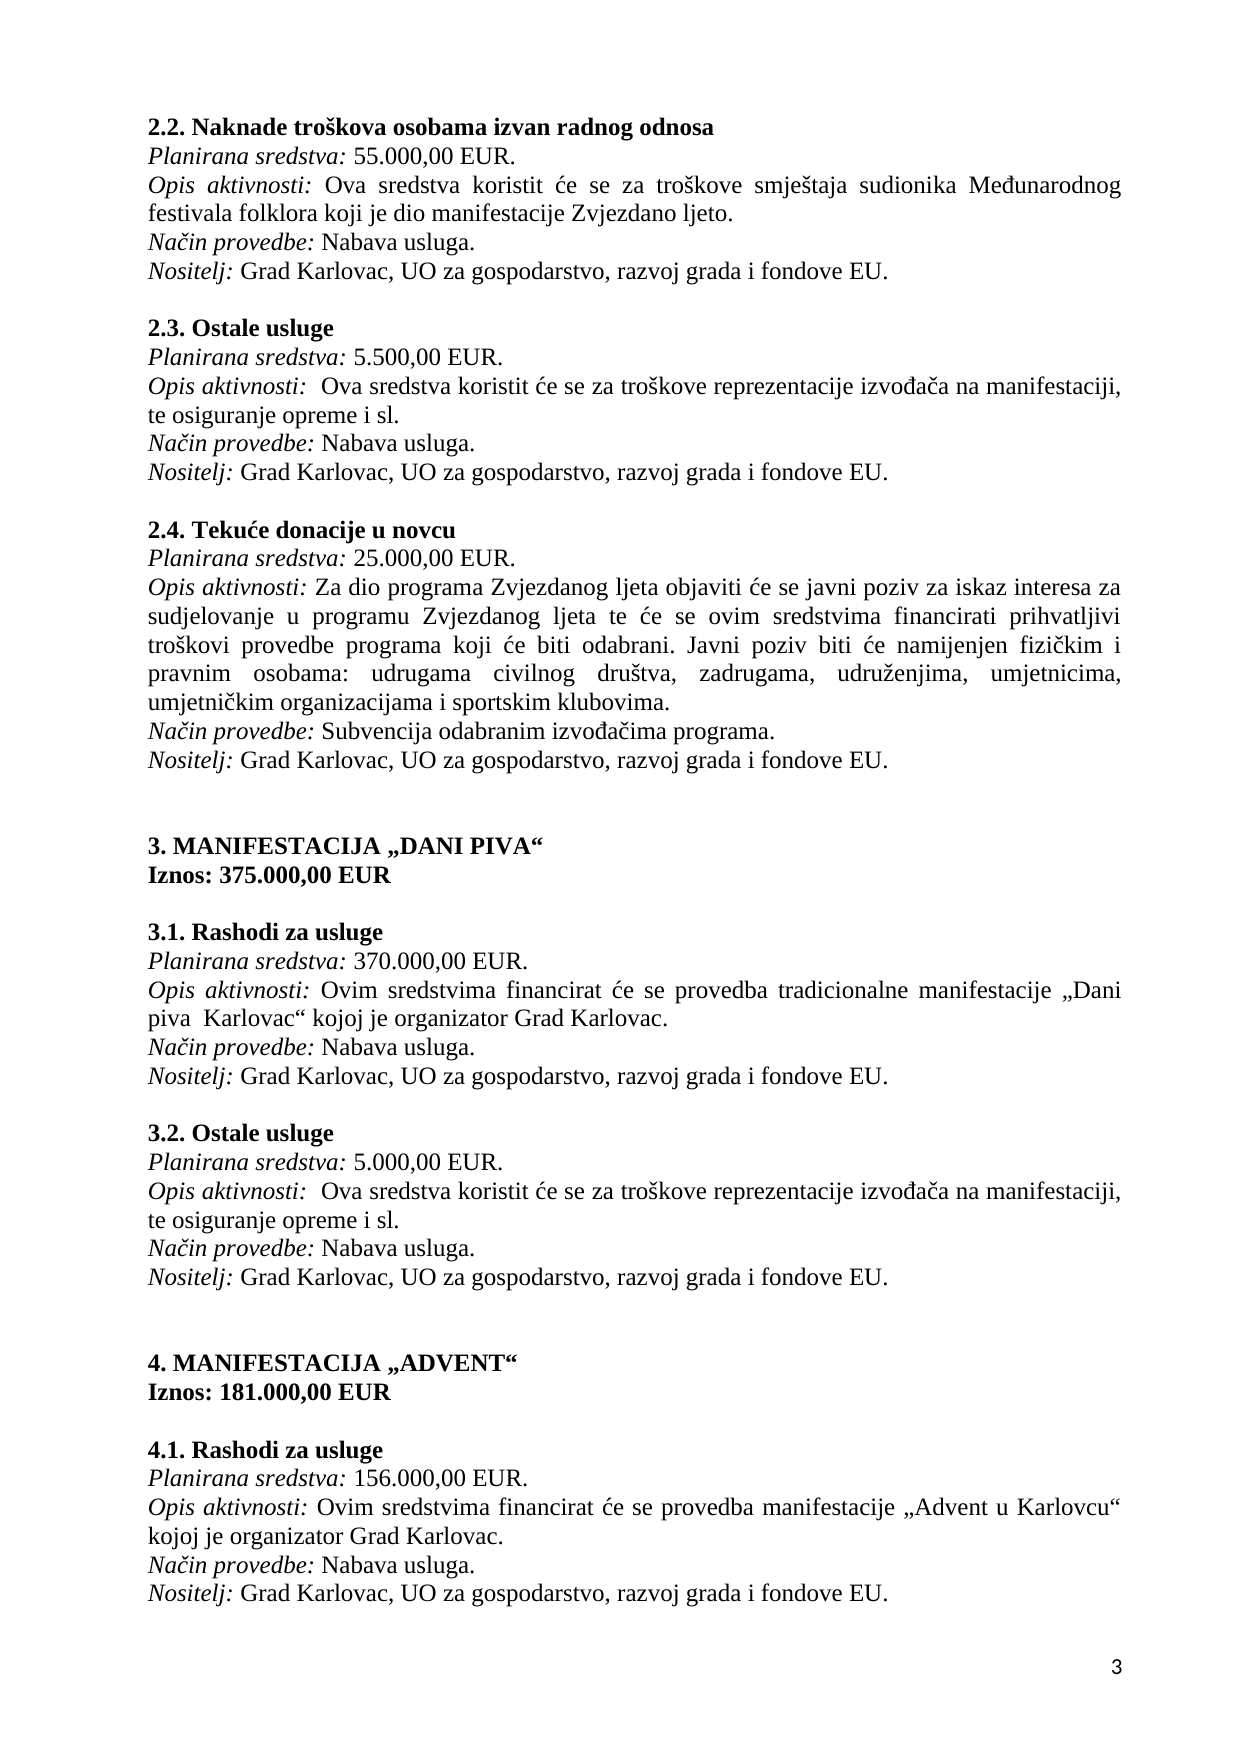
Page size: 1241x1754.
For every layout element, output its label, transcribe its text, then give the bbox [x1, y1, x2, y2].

text Opis aktivnosti: Ovim sredstvima financirat će se provedba manifestacije „Advent u Karlovcu“ kojoj je organizator Grad Karlovac. [148, 1492, 1122, 1550]
text Planirana sredstva: 5.500,00 EUR. [148, 342, 1122, 371]
text Način provedbe: Nabava usluga. [148, 227, 1122, 256]
text 2.3. Ostale usluge [148, 313, 1122, 342]
text Način provedbe: Subvencija odabranim izvođačima programa. [148, 716, 1122, 745]
text Opis aktivnosti: Za dio programa Zvjezdanog ljeta objaviti će se javni poziv za iskaz interesa za sudjelovanje u programu Zvjezdanog ljeta te će se ovim sredstvima financirati prihvatljivi troškovi provedbe programa koji će biti odabrani. Javni poziv biti će namijenjen fizičkim i pravnim osobama: udrugama civilnog društva, zadrugama, udruženjima, umjetnicima, umjetničkim organizacijama i sportskim klubovima. [148, 572, 1122, 716]
text Iznos: 375.000,00 EUR [148, 860, 1122, 888]
text Način provedbe: Nabava usluga. [148, 1550, 1122, 1578]
text Način provedbe: Nabava usluga. [148, 428, 1122, 457]
text Planirana sredstva: 55.000,00 EUR. [148, 141, 1122, 170]
text Nositelj: Grad Karlovac, UO za gospodarstvo, razvoj grada i fondove EU. [148, 457, 1122, 486]
text Opis aktivnosti: Ova sredstva koristit će se za troškove smještaja sudionika Međunarodnog festivala folklora koji je dio manifestacije Zvjezdano ljeto. [148, 170, 1122, 227]
text Način provedbe: Nabava usluga. [148, 1032, 1122, 1061]
text Planirana sredstva: 5.000,00 EUR. [148, 1147, 1122, 1176]
text 3. MANIFESTACIJA „DANI PIVA“ [148, 831, 1122, 860]
text Planirana sredstva: 25.000,00 EUR. [148, 543, 1122, 572]
text Nositelj: Grad Karlovac, UO za gospodarstvo, razvoj grada i fondove EU. [148, 1262, 1122, 1291]
text Nositelj: Grad Karlovac, UO za gospodarstvo, razvoj grada i fondove EU. [148, 256, 1122, 285]
text Način provedbe: Nabava usluga. [148, 1233, 1122, 1262]
text Nositelj: Grad Karlovac, UO za gospodarstvo, razvoj grada i fondove EU. [148, 745, 1122, 773]
text Nositelj: Grad Karlovac, UO za gospodarstvo, razvoj grada i fondove EU. [148, 1578, 1122, 1607]
text Nositelj: Grad Karlovac, UO za gospodarstvo, razvoj grada i fondove EU. [148, 1061, 1122, 1090]
text Opis aktivnosti: Ova sredstva koristit će se za troškove reprezentacije izvođača na manifestaciji, te osiguranje opreme i sl. [148, 371, 1122, 428]
text 2.2. Naknade troškova osobama izvan radnog odnosa [148, 112, 1122, 141]
text Opis aktivnosti: Ova sredstva koristit će se za troškove reprezentacije izvođača na manifestaciji, te osiguranje opreme i sl. [148, 1176, 1122, 1233]
text Iznos: 181.000,00 EUR [148, 1377, 1122, 1406]
text 2.4. Tekuće donacije u novcu [148, 515, 1122, 543]
text Opis aktivnosti: Ovim sredstvima financirat će se provedba tradicionalne manifestacije „Dani piva Karlovac“ kojoj je organizator Grad Karlovac. [148, 975, 1122, 1032]
text Planirana sredstva: 370.000,00 EUR. [148, 946, 1122, 975]
text 4. MANIFESTACIJA „ADVENT“ [148, 1348, 1122, 1377]
text Planirana sredstva: 156.000,00 EUR. [148, 1463, 1122, 1492]
text 3.1. Rashodi za usluge [148, 917, 1122, 946]
text 3.2. Ostale usluge [148, 1118, 1122, 1147]
text 4.1. Rashodi za usluge [148, 1435, 1122, 1463]
